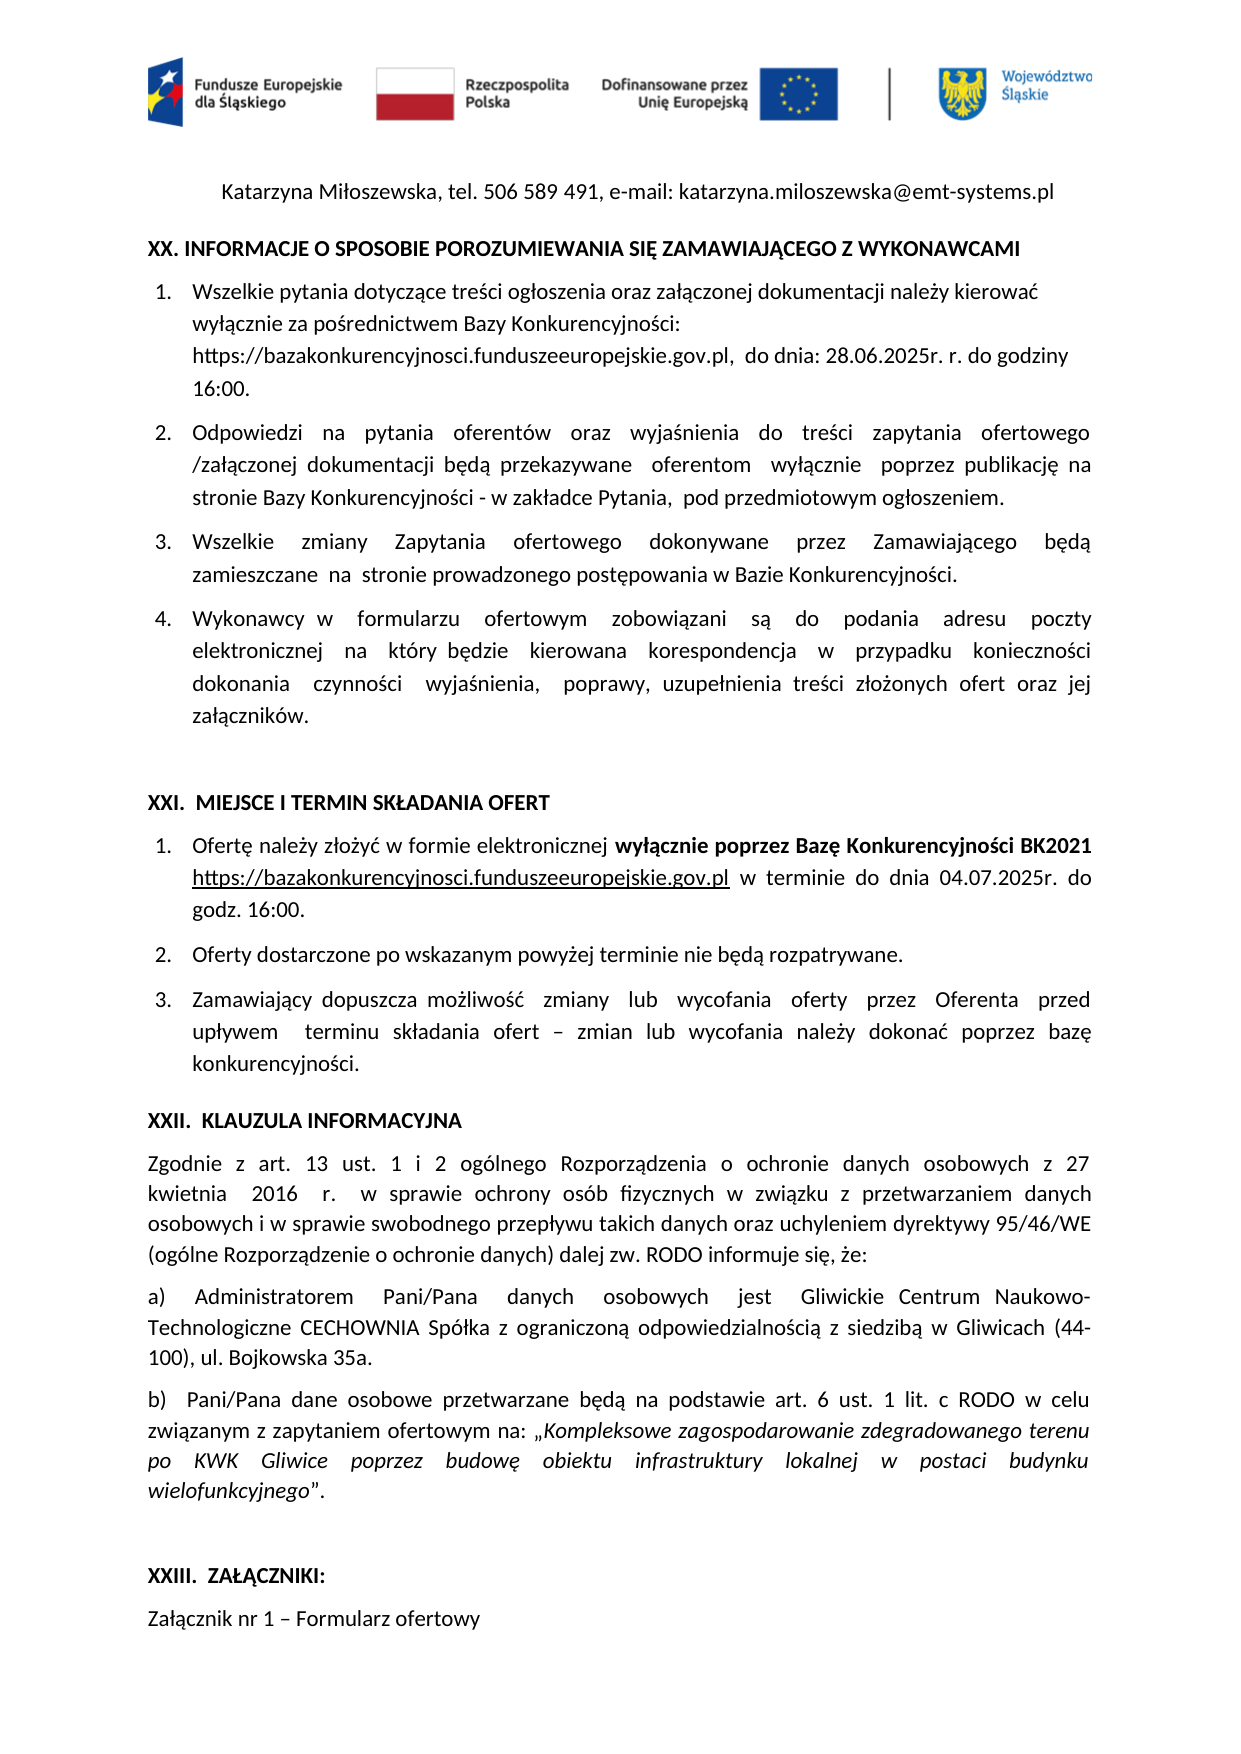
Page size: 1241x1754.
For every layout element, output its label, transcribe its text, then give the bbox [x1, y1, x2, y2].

list Wszelkie zmiany Zapytania ofertowego dokonywane przez Zamawiającego będą zamieszczane na stronie prowadzonego postępowania w Bazie Konkurencyjności. [154, 527, 1093, 588]
text XX. INFORMACJE O SPOSOBIE POROZUMIEWANIA SIĘ ZAMAWIAJĄCEGO Z WYKONAWCAMI [148, 234, 1093, 262]
text XXIII. ZAŁĄCZNIKI: [148, 1562, 1093, 1589]
list Wykonawcy w formularzu ofertowym zobowiązani są do podania adresu poczty elektronicznej na który będzie kierowana korespondencja w przypadku konieczności dokonania czynności wyjaśnienia, poprawy, uzupełnienia treści złożonych ofert oraz jej załączników. [154, 604, 1093, 729]
list Zamawiający dopuszcza możliwość zmiany lub wycofania oferty przez Oferenta przed upływem terminu składania ofert – zmian lub wycofania należy dokonać poprzez bazę konkurencyjności. [154, 985, 1093, 1077]
text XXI. MIEJSCE I TERMIN SKŁADANIA OFERT [148, 788, 1093, 816]
list Wszelkie pytania dotyczące treści ogłoszenia oraz załączonej dokumentacji należy kierować wyłącznie za pośrednictwem Bazy Konkurencyjności: https://bazakonkurencyjnosci.funduszeeuropejskie.gov.pl, do dnia: 28.06.2025r. r. do godziny 16:00. [154, 277, 1093, 402]
list Oferty dostarczone po wskazanym powyżej terminie nie będą rozpatrywane. [154, 940, 1093, 968]
text b) Pani/Pana dane osobowe przetwarzane będą na podstawie art. 6 ust. 1 lit. c RODO w celu związanym z zapytaniem ofertowym na: „Kompleksowe zagospodarowanie zdegradowanego terenu po KWK Gliwice poprzez budowę obiektu infrastruktury lokalnej w postaci budynku wielofunkcyjnego”. [148, 1386, 1093, 1504]
text Załącznik nr 1 – Formularz ofertowy [148, 1604, 1093, 1632]
list Odpowiedzi na pytania oferentów oraz wyjaśnienia do treści zapytania ofertowego /załączonej dokumentacji będą przekazywane oferentom wyłącznie poprzez publikację na stronie Bazy Konkurencyjności - w zakładce Pytania, pod przedmiotowym ogłoszeniem. [154, 418, 1093, 511]
list Ofertę należy złożyć w formie elektronicznej wyłącznie poprzez Bazę Konkurencyjności BK2021 https://bazakonkurencyjnosci.funduszeeuropejskie.gov.pl w terminie do dnia 04.07.2025r. do godz. 16:00. [154, 831, 1093, 923]
picture [148, 57, 1093, 127]
text XXII. KLAUZULA INFORMACYJNA [148, 1106, 1093, 1134]
list Katarzyna Miłoszewska, tel. 506 589 491, e-mail: katarzyna.miloszewska@emt-systems.pl [221, 177, 1093, 205]
text Zgodnie z art. 13 ust. 1 i 2 ogólnego Rozporządzenia o ochronie danych osobowych z 27 kwietnia 2016 r. w sprawie ochrony osób fizycznych w związku z przetwarzaniem danych osobowych i w sprawie swobodnego przepływu takich danych oraz uchyleniem dyrektywy 95/46/WE (ogólne Rozporządzenie o ochronie danych) dalej zw. RODO informuje się, że: [148, 1149, 1093, 1268]
text a) Administratorem Pani/Pana danych osobowych jest Gliwickie Centrum Naukowo-Technologiczne CECHOWNIA Spółka z ograniczoną odpowiedzialnością z siedzibą w Gliwicach (44-100), ul. Bojkowska 35a. [148, 1282, 1093, 1371]
